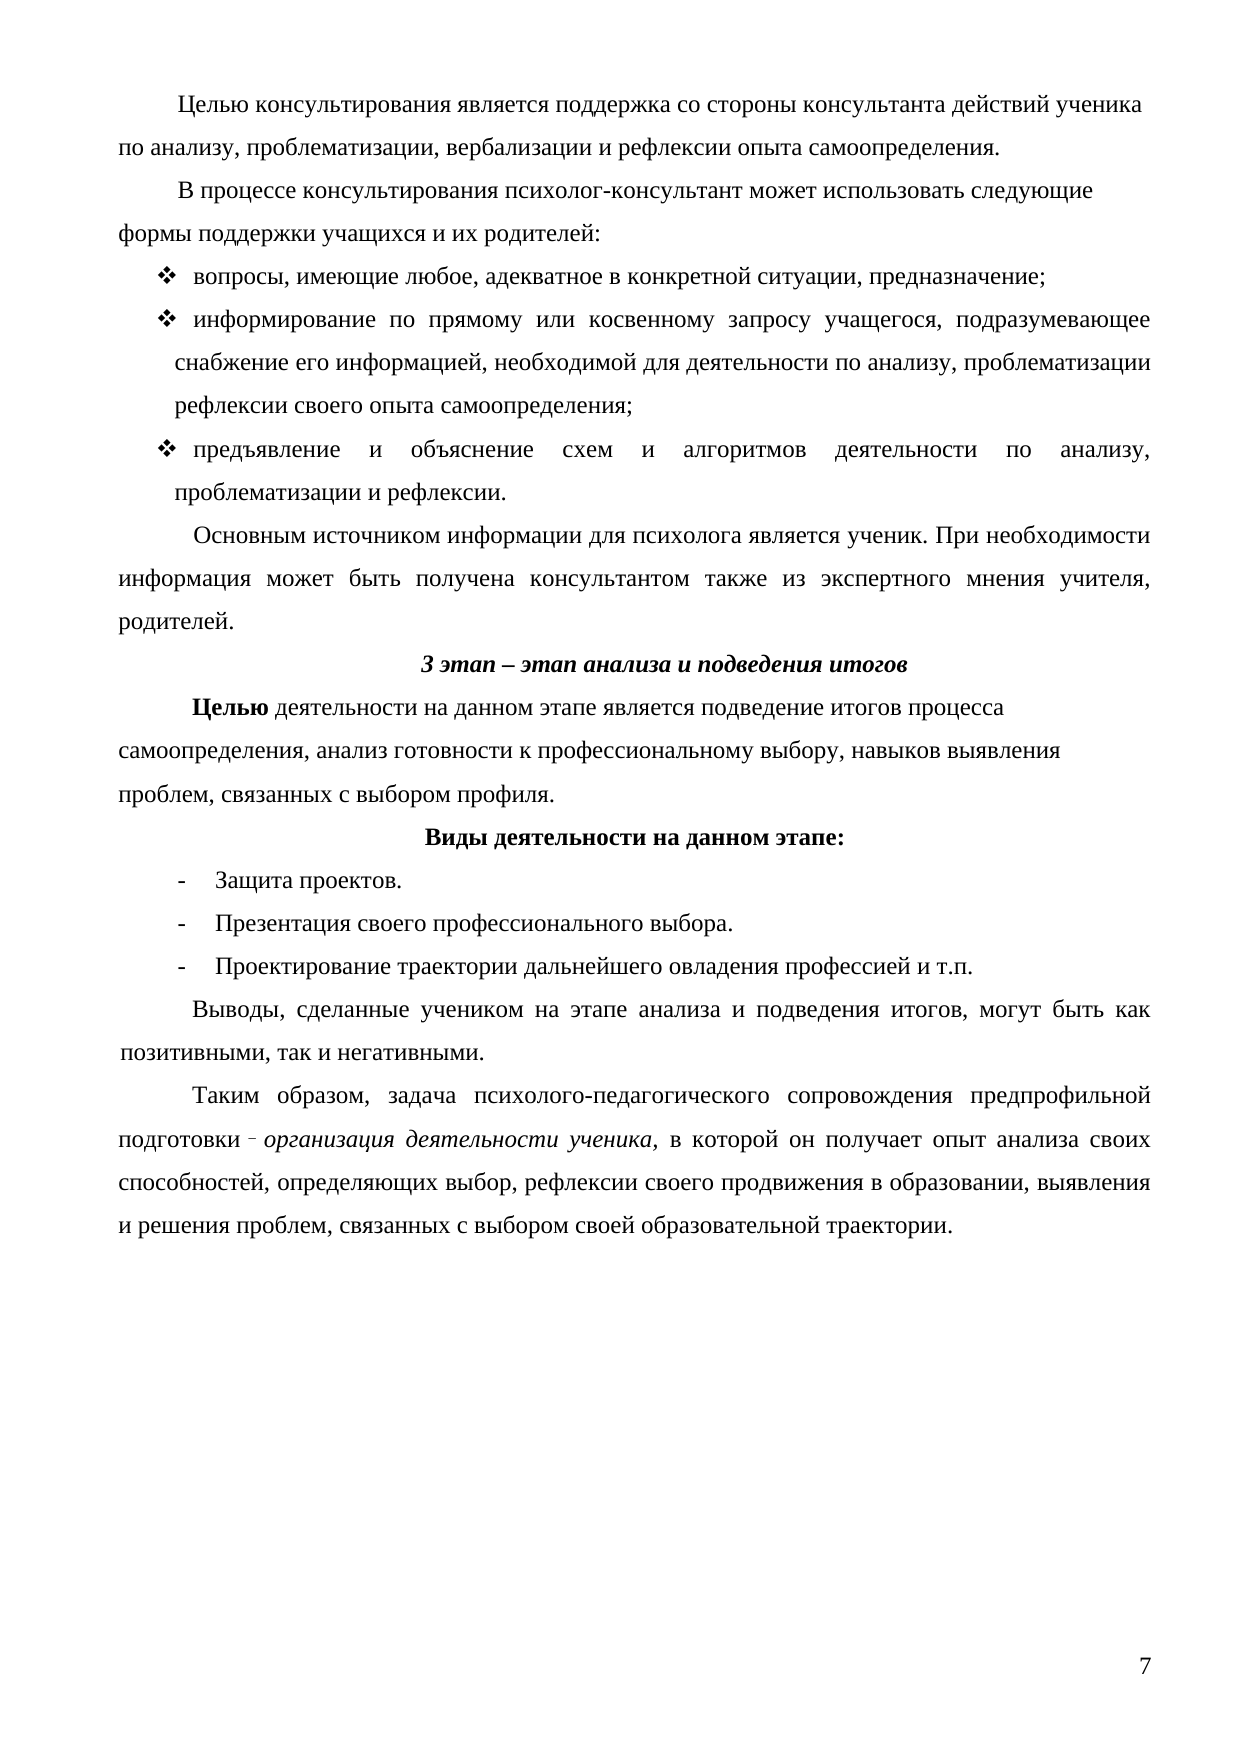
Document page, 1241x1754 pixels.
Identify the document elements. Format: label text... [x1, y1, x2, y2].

text Целью консультирования является поддержка со стороны консультанта действий ученика по анализу, проблематизации, вербализации и рефлексии опыта самоопределения. [118, 89, 1152, 161]
text Виды деятельности на данном этапе: [118, 822, 1152, 851]
text Целью деятельности на данном этапе является подведение итогов процесса самоопределения, анализ готовности к профессиональному выбору, навыков выявления проблем, связанных с выбором профиля. [118, 692, 1152, 807]
list предъявление и объяснение схем и алгоритмов деятельности по анализу, проблематизации и рефлексии. [156, 434, 1152, 506]
text Таким образом, задача психолого-педагогического сопровождения предпрофильной подготовки _ организация деятельности ученика, в которой он получает опыт анализа своих способностей, определяющих выбор, рефлексии своего продвижения в образовании, выявления и решения проблем, связанных с выбором своей образовательной траектории. [118, 1081, 1152, 1239]
list Презентация своего профессионального выбора. [177, 908, 1152, 937]
list информирование по прямому или косвенному запросу учащегося, подразумевающее снабжение его информацией, необходимой для деятельности по анализу, проблематизации рефлексии своего опыта самоопределения; [156, 304, 1152, 419]
text В процессе консультирования психолог-консультант может использовать следующие формы поддержки учащихся и их родителей: [118, 175, 1152, 247]
list Защита проектов. [177, 865, 1152, 894]
subtitle 3 этап – этап анализа и подведения итогов [118, 649, 1152, 678]
text Выводы, сделанные учеником на этапе анализа и подведения итогов, могут быть как позитивными, так и негативными. [120, 994, 1152, 1066]
list Проектирование траектории дальнейшего овладения профессией и т.п. [177, 951, 1152, 980]
text Основным источником информации для психолога является ученик. При необходимости информация может быть получена консультантом также из экспертного мнения учителя, родителей. [118, 520, 1152, 635]
list вопросы, имеющие любое, адекватное в конкретной ситуации, предназначение; [156, 261, 1152, 290]
